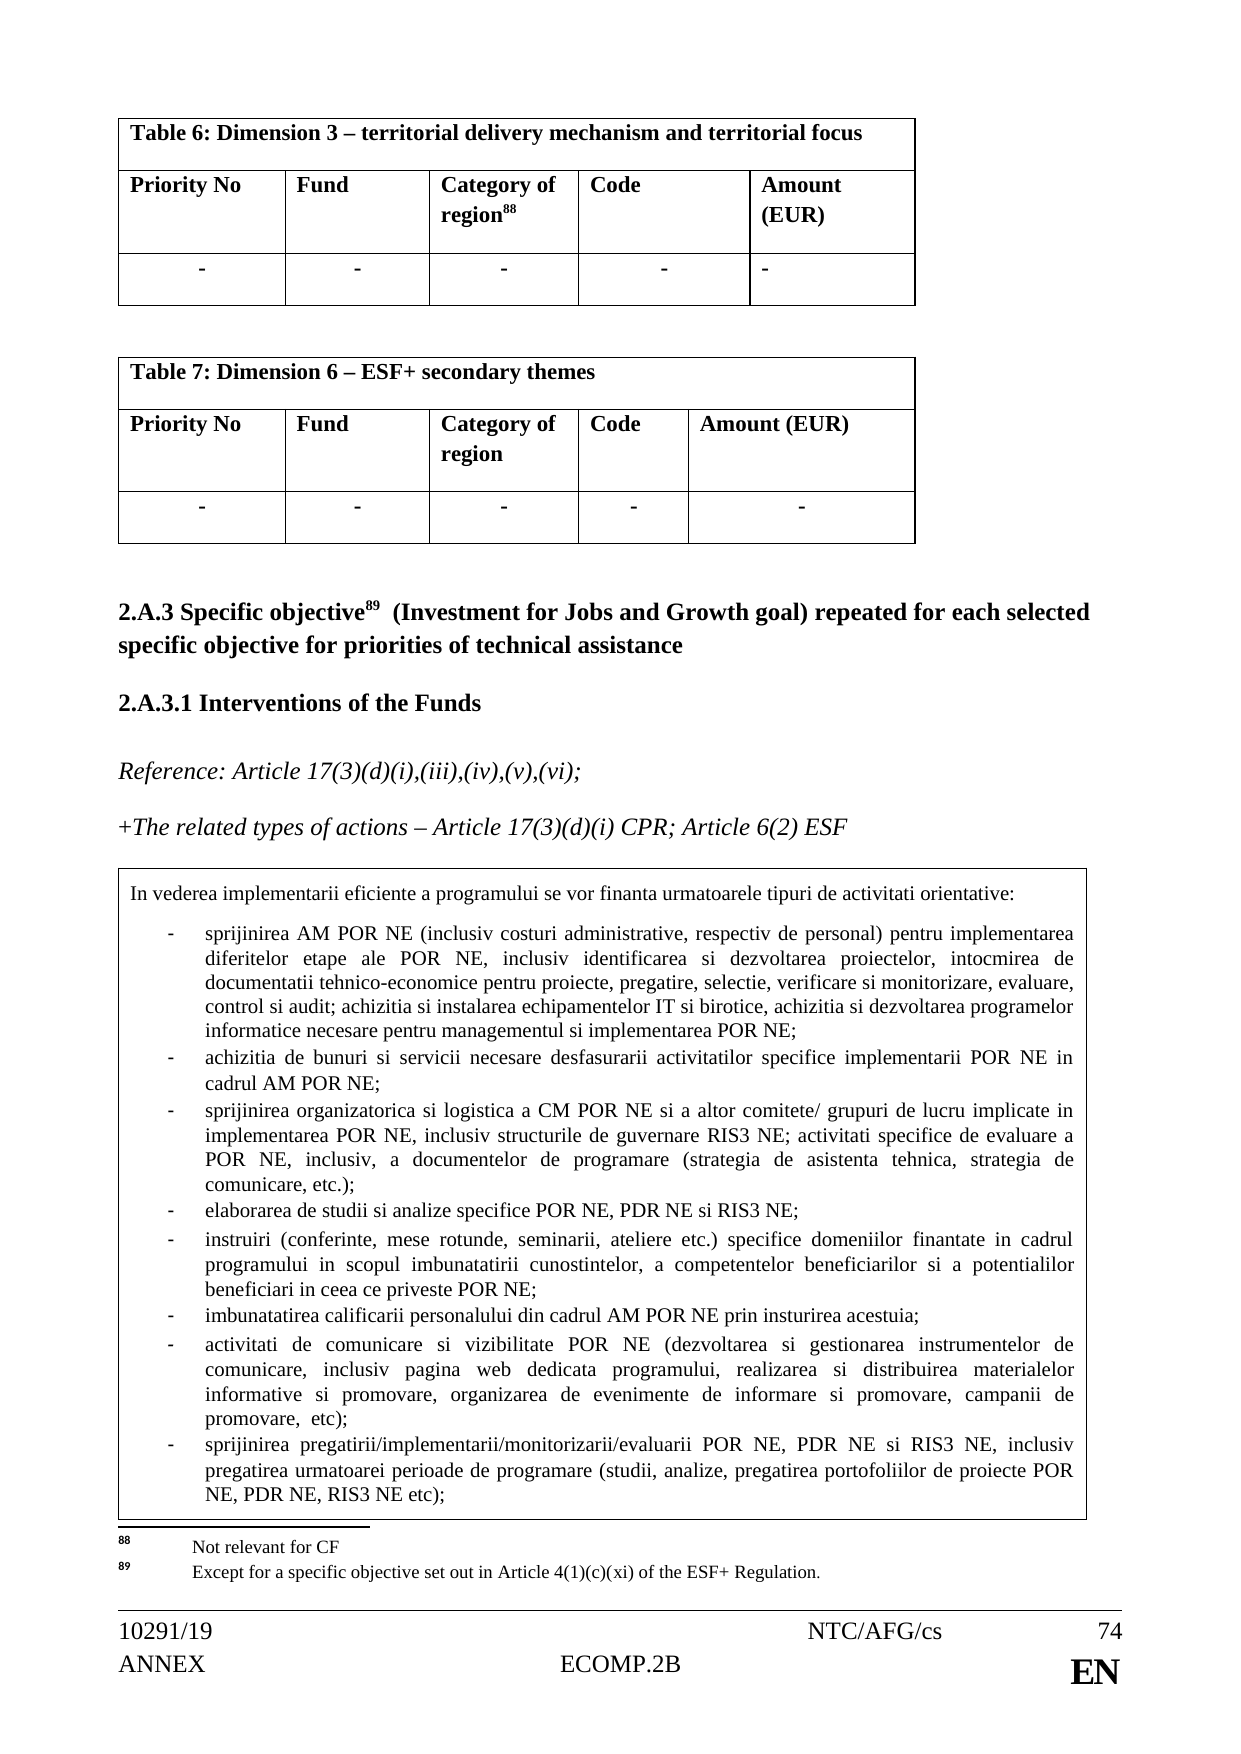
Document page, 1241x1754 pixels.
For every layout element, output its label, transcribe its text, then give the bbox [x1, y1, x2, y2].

table_cell - [286, 492, 429, 543]
table_cell Priority No [119, 171, 285, 252]
table_cell Amount (EUR) [751, 171, 914, 252]
table_header Table 7: Dimension 6 – ESF+ secondary themes [119, 358, 914, 409]
text The related types of actions – Article 17(3)(d)(i) CPR; Article 6(2) ESF+ [118, 812, 1122, 841]
table_cell - [430, 492, 578, 543]
table_cell - [689, 492, 914, 543]
table_cell Category of region [430, 171, 578, 252]
table_cell - [579, 492, 688, 543]
text Reference: Article 17(3)(d)(i),(iii),(iv),(v),(vi); [118, 756, 1122, 785]
text 2.A.3.1 Interventions of the Funds [118, 688, 1122, 717]
table_cell Priority No [119, 410, 285, 491]
table_header Table 6: Dimension 3 – territorial delivery mechanism and territorial focus [119, 119, 914, 170]
table_cell Fund [286, 171, 429, 252]
table_cell - [751, 254, 914, 304]
table_cell - [286, 254, 429, 304]
table_cell Code [579, 410, 688, 491]
table_cell - [430, 254, 578, 304]
table_cell - [119, 492, 285, 543]
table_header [119, 869, 1086, 1519]
table_cell Amount (EUR) [689, 410, 914, 491]
table_cell Category of region [430, 410, 578, 491]
table_cell - [119, 254, 285, 304]
text 2.A.3 Specific objective (Investment for Jobs and Growth goal) repeated for each selected specific objective for priorities of technical assistance [118, 597, 1122, 659]
table_cell Fund [286, 410, 429, 491]
table_cell Code [579, 171, 749, 252]
table_cell - [579, 254, 749, 304]
